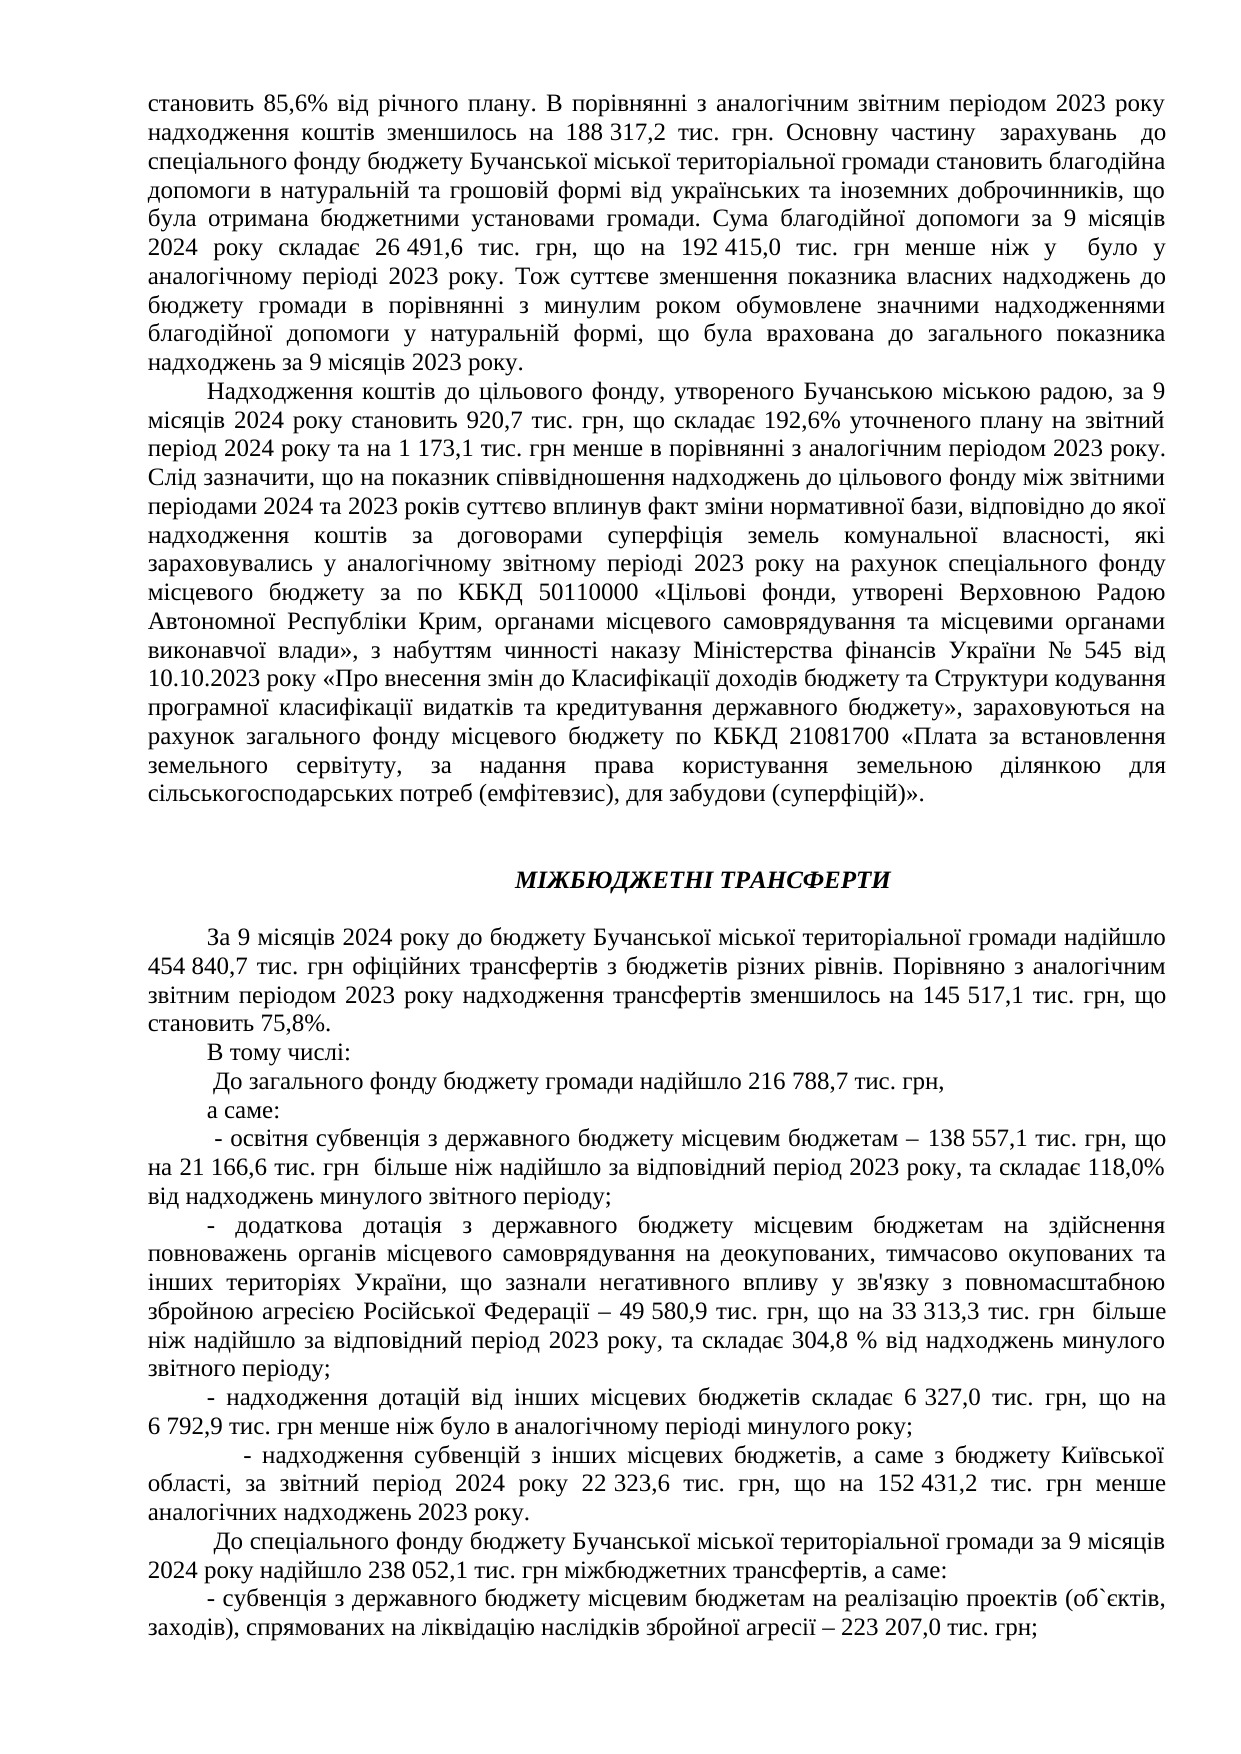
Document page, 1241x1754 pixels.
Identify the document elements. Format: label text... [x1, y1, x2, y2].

text - надходження субвенцій з інших місцевих бюджетів, а саме з бюджету Київської області, за звітний період 2024 року 22 323,6 тис. грн, що на 152 431,2 тис. грн менше аналогічних надходжень 2023 року. [148, 1440, 1167, 1526]
text Надходження коштів до цільового фонду, утвореного Бучанською міською радою, за 9 місяців 2024 року становить 920,7 тис. грн, що складає 192,6% уточненого плану на звітний період 2024 року та на 1 173,1 тис. грн менше в порівнянні з аналогічним періодом 2023 року. Слід зазначити, що на показник співвідношення надходжень до цільового фонду між звітними періодами 2024 та 2023 років суттєво вплинув факт зміни нормативної бази, відповідно до якої надходження коштів за договорами суперфіція земель комунальної власності, які зараховувались у аналогічному звітному періоді 2023 року на рахунок спеціального фонду місцевого бюджету за по КБКД 50110000 «Цільові фонди, утворені Верховною Радою Автономної Республіки Крим, органами місцевого самоврядування та місцевими органами виконавчої влади», з набуттям чинності наказу Міністерства фінансів України № 545 від 10.10.2023 року «Про внесення змін до Класифікації доходів бюджету та Структури кодування програмної класифікації видатків та кредитування державного бюджету», зараховуються на рахунок загального фонду місцевого бюджету по КБКД 21081700 «Плата за встановлення земельного сервітуту, за надання права користування земельною ділянкою для сільськогосподарських потреб (емфітевзис), для забудови (суперфіцій)». [148, 376, 1167, 807]
text До спеціального фонду бюджету Бучанської міської територіальної громади за 9 місяців 2024 року надійшло 238 052,1 тис. грн міжбюджетних трансфертів, а саме: [148, 1526, 1167, 1583]
text - надходження дотацій від інших місцевих бюджетів складає 6 327,0 тис. грн, що на 6 792,9 тис. грн менше ніж було в аналогічному періоді минулого року; [148, 1382, 1167, 1440]
text - субвенція з державного бюджету місцевим бюджетам на реалізацію проектів (об`єктів, заходів), спрямованих на ліквідацію наслідків збройної агресії – 223 207,0 тис. грн; [148, 1583, 1167, 1641]
text а саме: [148, 1095, 1167, 1123]
text До загального фонду бюджету громади надійшло 216 788,7 тис. грн, [148, 1066, 1167, 1095]
text МІЖБЮДЖЕТНІ ТРАНСФЕРТИ [148, 865, 1167, 893]
text - додаткова дотація з державного бюджету місцевим бюджетам на здійснення повноважень органів місцевого самоврядування на деокупованих, тимчасово окупованих та інших територіях України, що зазнали негативного впливу у зв'язку з повномасштабною збройною агресією Російської Федерації – 49 580,9 тис. грн, що на 33 313,3 тис. грн більше ніж надійшло за відповідний період 2023 року, та складає 304,8 % від надходжень минулого звітного періоду; [148, 1210, 1167, 1382]
text - освітня субвенція з державного бюджету місцевим бюджетам – 138 557,1 тис. грн, що на 21 166,6 тис. грн більше ніж надійшло за відповідний період 2023 року, та складає 118,0% від надходжень минулого звітного періоду; [148, 1123, 1167, 1210]
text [148, 88, 1167, 376]
text За 9 місяців 2024 року до бюджету Бучанської міської територіальної громади надійшло 454 840,7 тис. грн офіційних трансфертів з бюджетів різних рівнів. Порівняно з аналогічним звітним періодом 2023 року надходження трансфертів зменшилось на 145 517,1 тис. грн, що становить 75,8%. [148, 922, 1167, 1037]
text В тому числі: [148, 1037, 1167, 1066]
